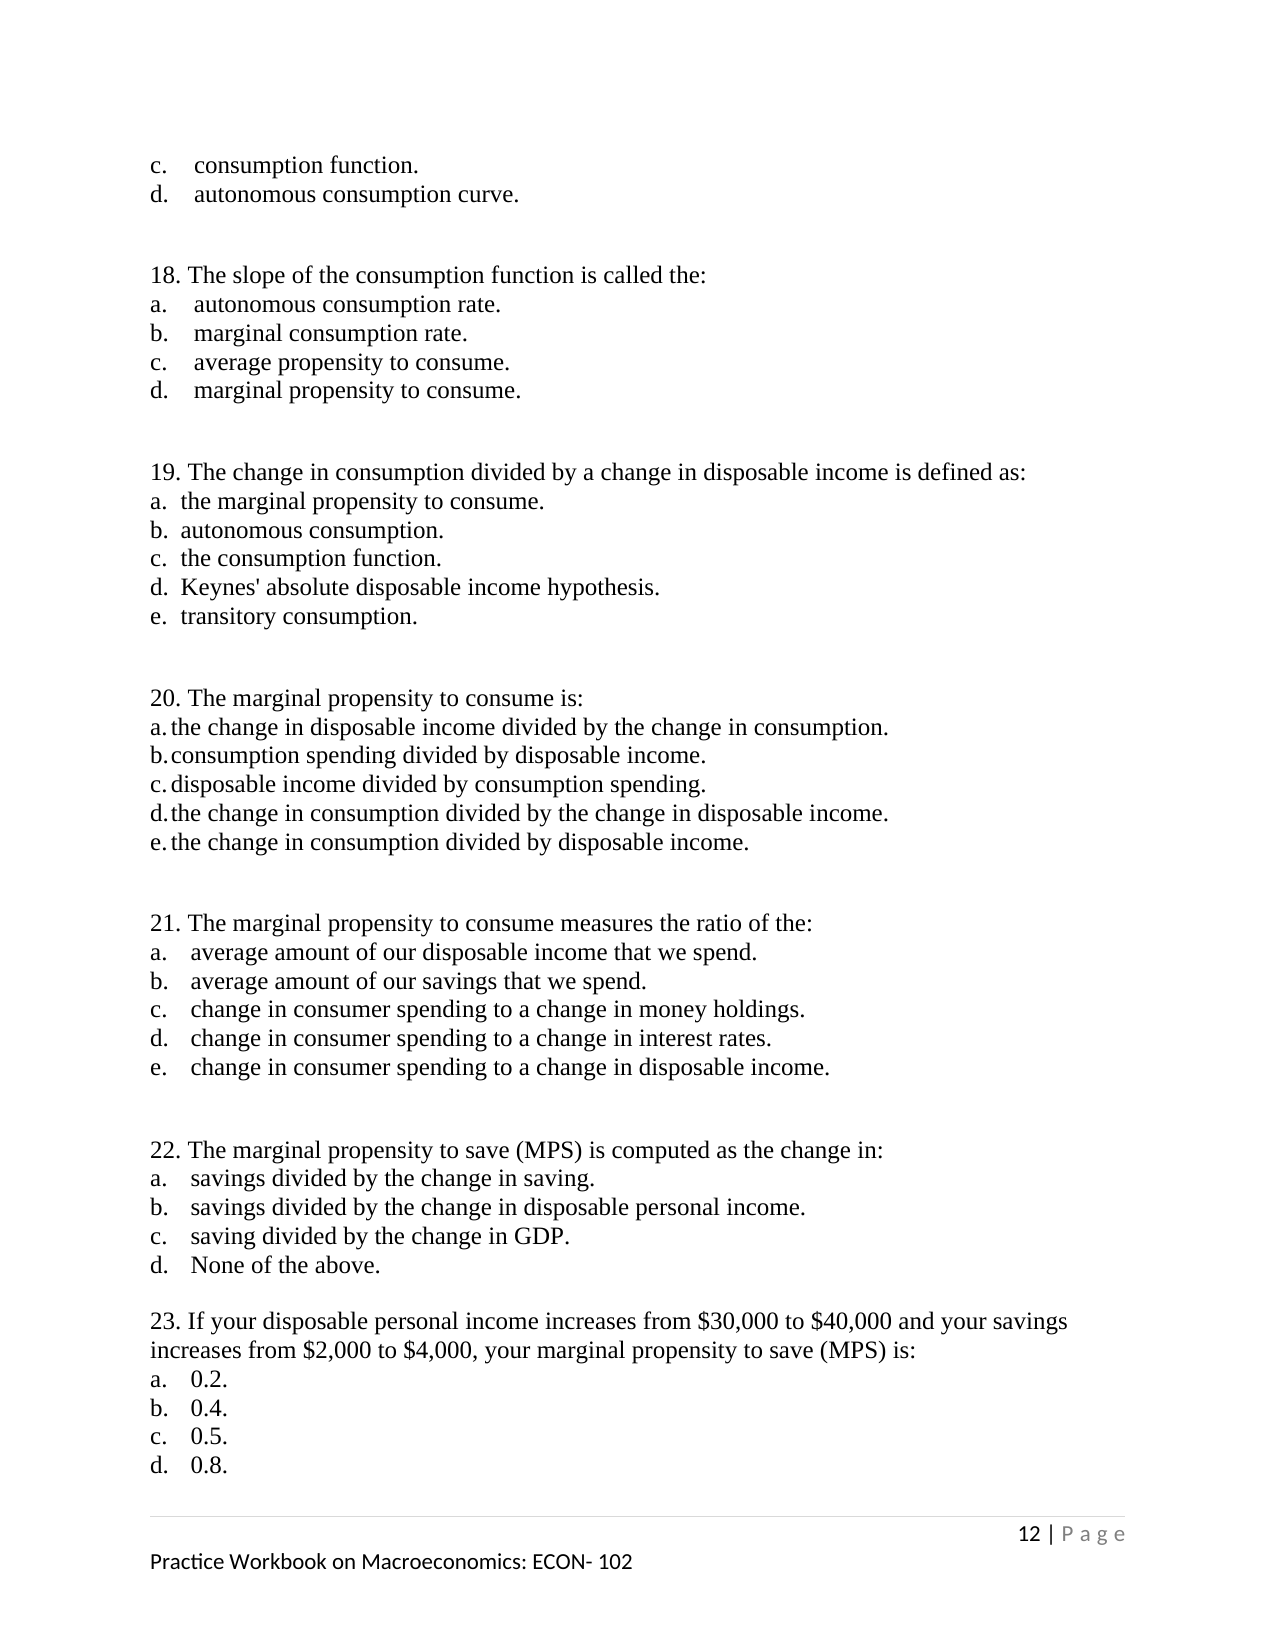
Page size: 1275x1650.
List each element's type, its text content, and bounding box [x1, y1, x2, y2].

text 19. The change in consumption divided by a change in disposable income is defined as: [150, 457, 1125, 486]
table_header a. [150, 937, 190, 966]
table_header average amount of our disposable income that we spend. [190, 937, 959, 966]
table_cell d. [150, 798, 171, 827]
table_cell d. [150, 179, 194, 207]
table_cell the change in consumption divided by disposable income. [171, 827, 959, 855]
text 20. The marginal propensity to consume is: [150, 683, 1125, 712]
table_cell e. [150, 601, 180, 630]
table_header the marginal propensity to consume. [180, 486, 959, 515]
table_header a. [150, 486, 180, 515]
table_cell c. [150, 544, 180, 572]
table_header a. [150, 712, 171, 740]
table_cell autonomous consumption. [180, 515, 959, 543]
table_cell average propensity to consume. [194, 347, 959, 376]
table_cell change in consumer spending to a change in interest rates. [190, 1023, 959, 1052]
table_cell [150, 1306, 1125, 1479]
table_cell b. [150, 740, 171, 769]
table_header autonomous consumption rate. [194, 289, 959, 318]
table_cell c. [150, 769, 171, 798]
table_cell transitory consumption. [180, 601, 959, 630]
table_header a. [150, 289, 194, 318]
table_cell c. [150, 347, 194, 376]
table_cell consumption function. [194, 150, 959, 179]
table_cell c. [150, 995, 190, 1023]
table_cell b. [150, 966, 190, 994]
text 21. The marginal propensity to consume measures the ratio of the: [150, 908, 1125, 937]
table_cell average amount of our savings that we spend. [190, 966, 959, 994]
table_cell disposable income divided by consumption spending. [171, 769, 959, 798]
table_cell b. [150, 515, 180, 543]
table_header the change in disposable income divided by the change in consumption. [171, 712, 959, 740]
table_cell change in consumer spending to a change in disposable income. [190, 1052, 959, 1081]
table_cell c. [150, 150, 194, 179]
table_cell the consumption function. [180, 544, 959, 572]
table_cell d. [150, 376, 194, 404]
table_cell consumption spending divided by disposable income. [171, 740, 959, 769]
table_cell change in consumer spending to a change in money holdings. [190, 995, 959, 1023]
table_header 22. The marginal propensity to save (MPS) is computed as the change in: [150, 1135, 1125, 1306]
table_cell e. [150, 1052, 190, 1081]
text 18. The slope of the consumption function is called the: [150, 261, 1125, 289]
table_cell autonomous consumption curve. [194, 179, 959, 207]
table_cell marginal propensity to consume. [194, 376, 959, 404]
table_cell Keynes' absolute disposable income hypothesis. [180, 572, 959, 601]
table_cell d. [150, 572, 180, 601]
table_cell marginal consumption rate. [194, 318, 959, 347]
table_cell b. [150, 318, 194, 347]
table_cell the change in consumption divided by the change in disposable income. [171, 798, 959, 827]
table_cell d. [150, 1023, 190, 1052]
table_cell e. [150, 827, 171, 855]
